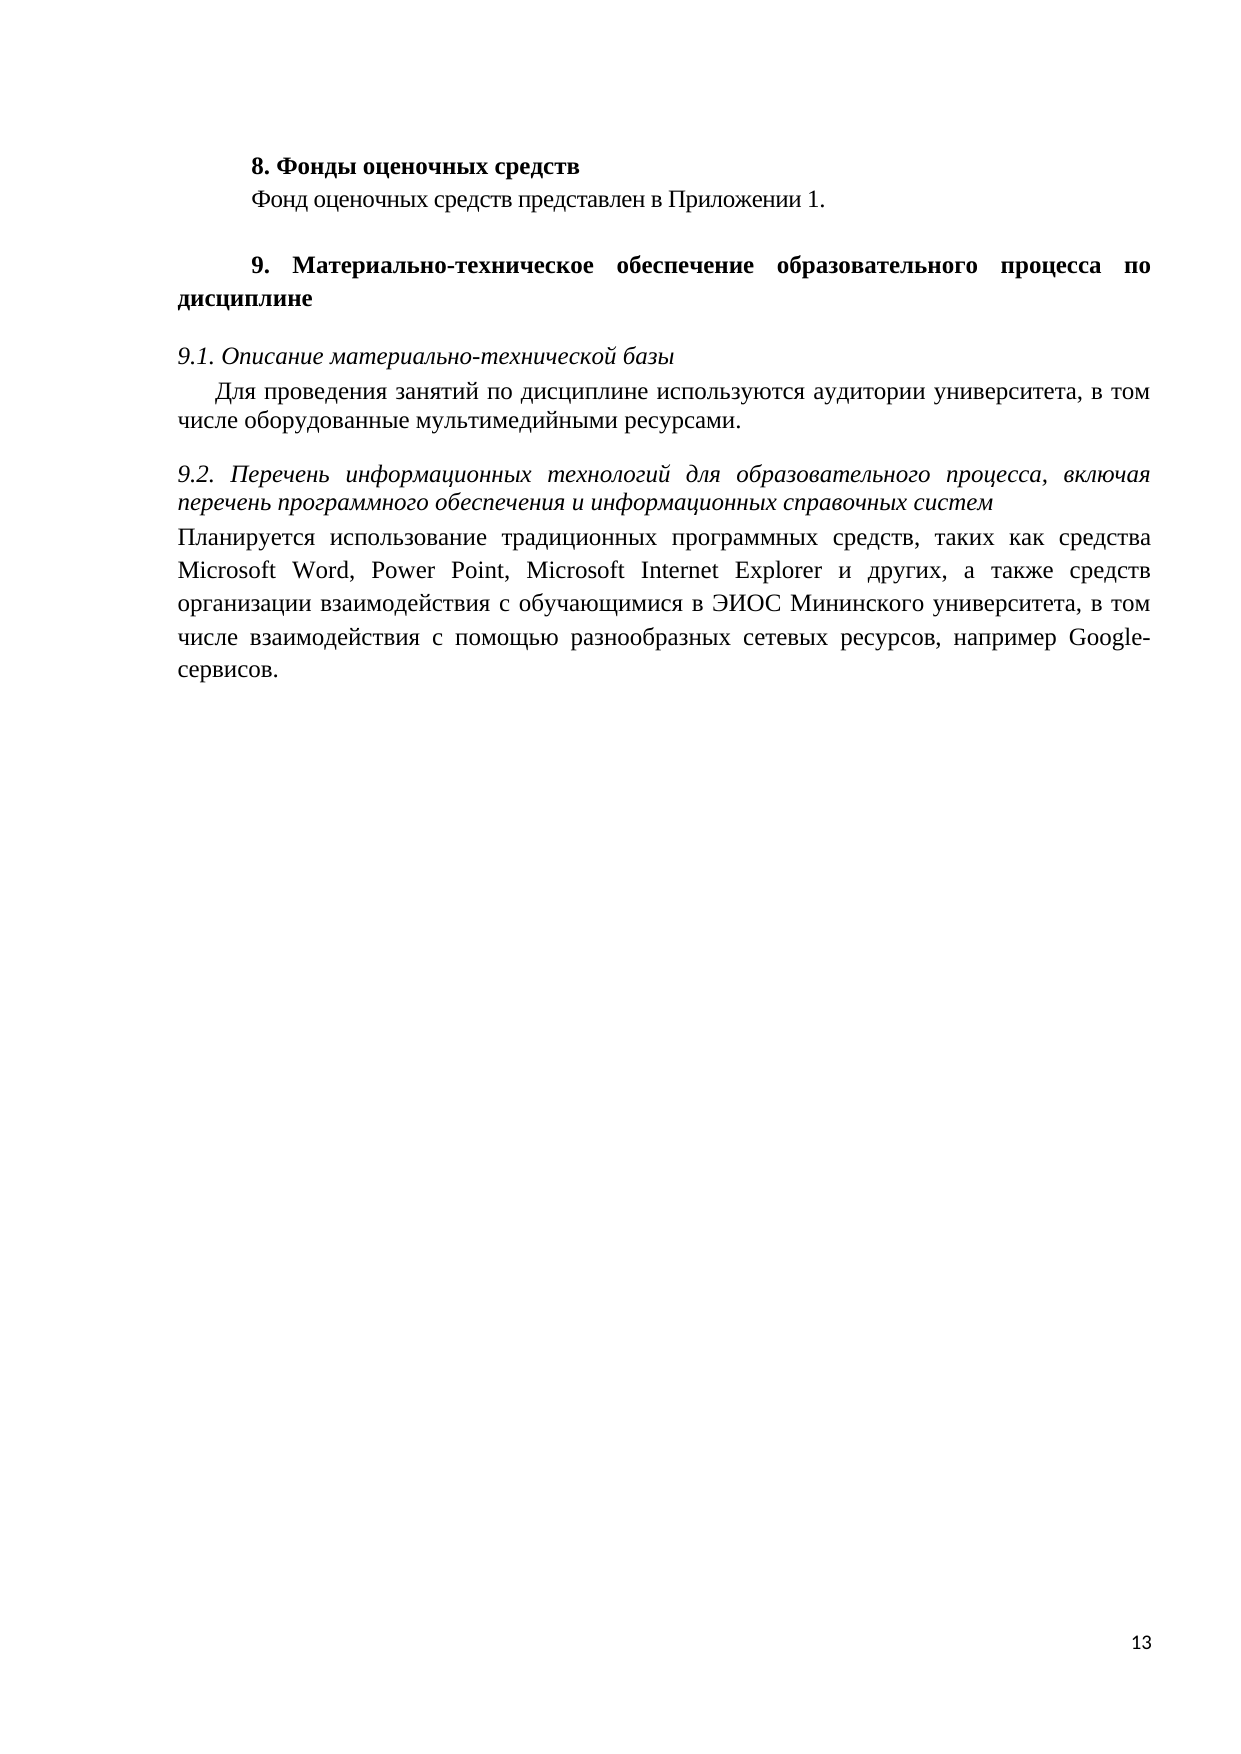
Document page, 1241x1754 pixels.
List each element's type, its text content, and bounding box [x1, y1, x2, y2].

text Фонд оценочных средств представлен в Приложении 1. [177, 184, 1152, 213]
text 9.1. Описание материально-технической базы [177, 341, 1152, 370]
text 9. Материально-техническое обеспечение образовательного процесса по дисциплине [177, 250, 1152, 312]
text 8. Фонды оценочных средств [177, 151, 1152, 180]
text 9.2. Перечень информационных технологий для образовательного процесса, включая перечень программного обеспечения и информационных справочных систем [177, 459, 1152, 516]
text Для проведения занятий по дисциплине используются аудитории университета, в том числе оборудованные мультимедийными ресурсами. [177, 376, 1152, 434]
text Планируется использование традиционных программных средств, таких как средства Microsoft Word, Power Point, Microsoft Internet Explorer и других, а также средств организации взаимодействия с обучающимися в ЭИОС Мининского университета, в том числе взаимодействия с помощью разнообразных сетевых ресурсов, например Google-сервисов. [177, 522, 1152, 683]
